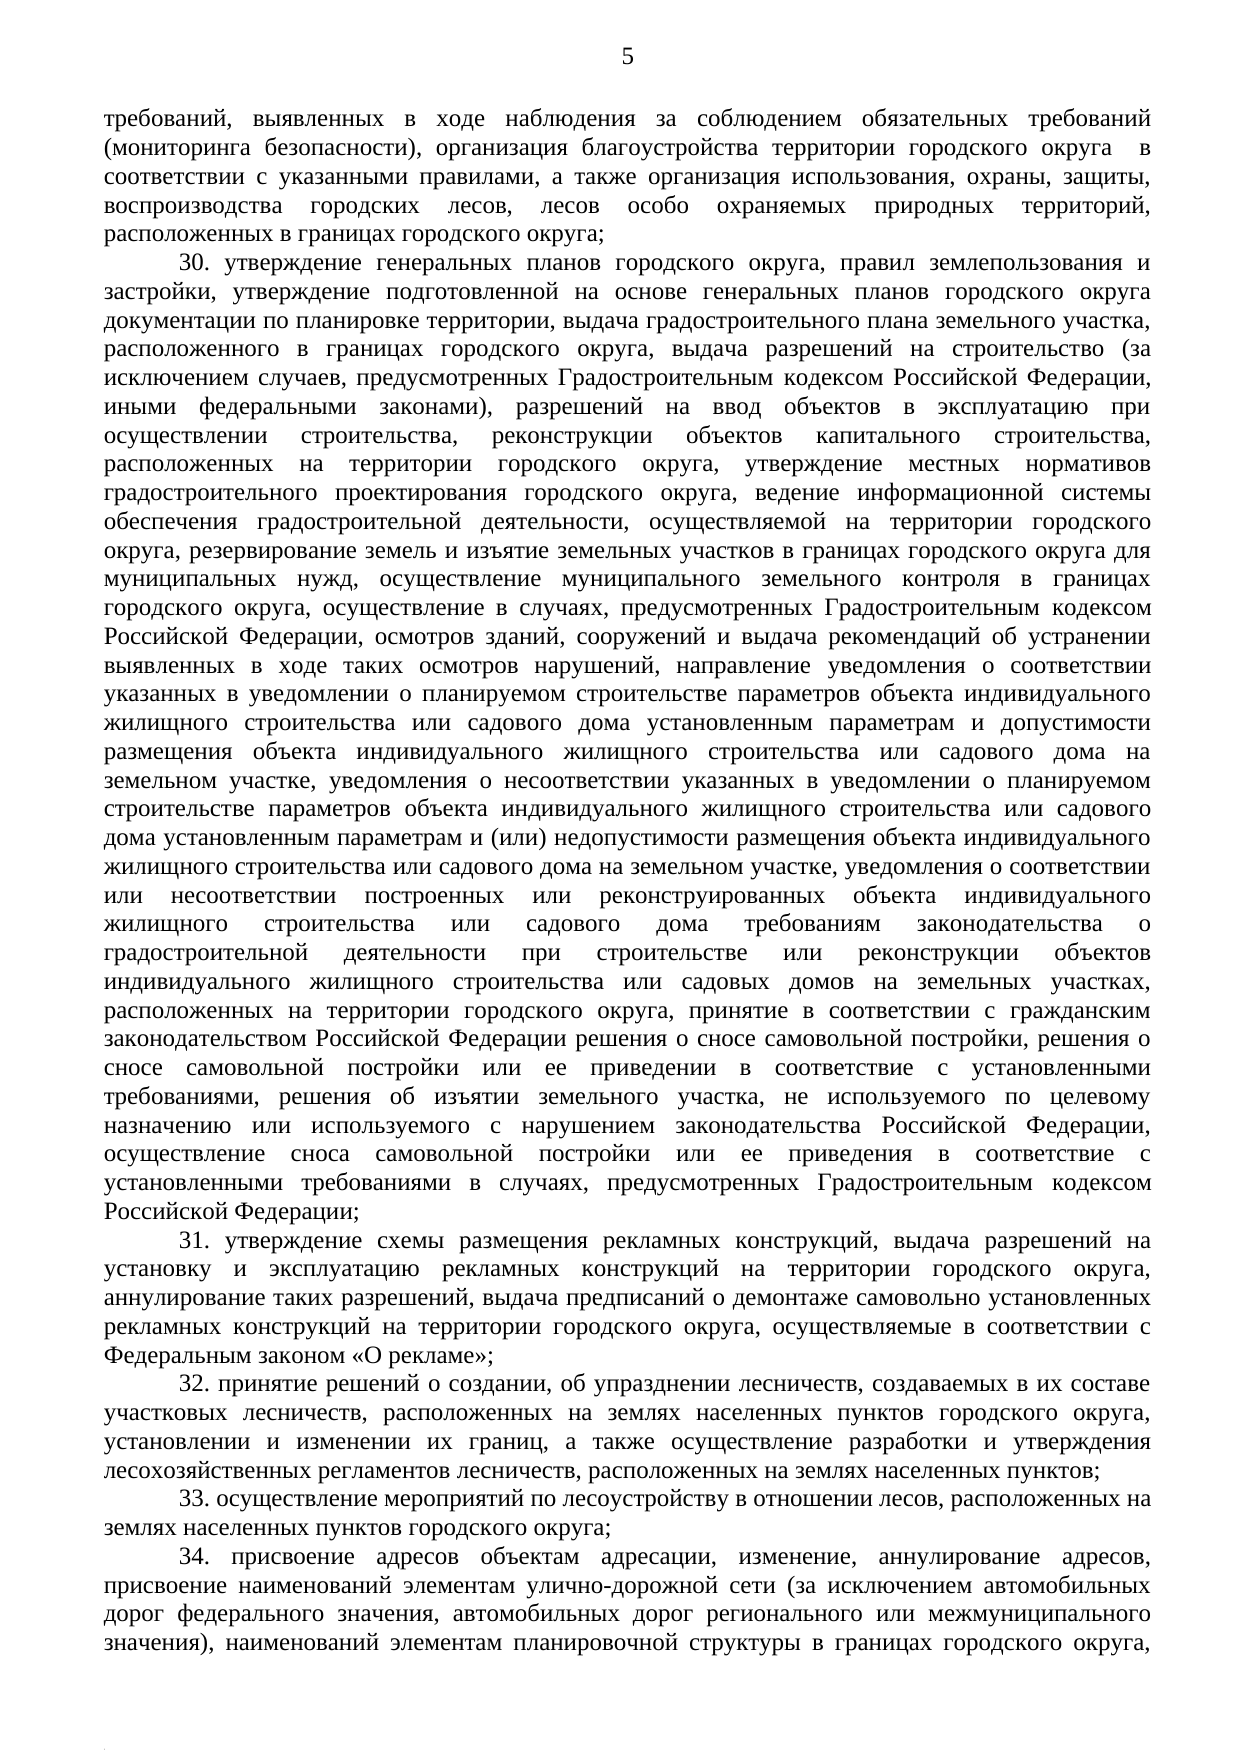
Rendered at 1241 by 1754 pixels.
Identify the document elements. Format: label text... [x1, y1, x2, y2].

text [103, 103, 1152, 247]
text 32. принятие решений о создании, об упразднении лесничеств, создаваемых в их составе участковых лесничеств, расположенных на землях населенных пунктов городского округа, установлении и изменении их границ, а также осуществление разработки и утверждения лесохозяйственных регламентов лесничеств, расположенных на землях населенных пунктов; [103, 1368, 1152, 1483]
text 33. осуществление мероприятий по лесоустройству в отношении лесов, расположенных на землях населенных пунктов городского округа; [103, 1483, 1152, 1541]
text 31. утверждение схемы размещения рекламных конструкций, выдача разрешений на установку и эксплуатацию рекламных конструкций на территории городского округа, аннулирование таких разрешений, выдача предписаний о демонтаже самовольно установленных рекламных конструкций на территории городского округа, осуществляемые в соответствии с Федеральным законом «О рекламе»; [103, 1225, 1152, 1368]
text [103, 1541, 1152, 1656]
text 30. утверждение генеральных планов городского округа, правил землепользования и застройки, утверждение подготовленной на основе генеральных планов городского округа документации по планировке территории, выдача градостроительного плана земельного участка, расположенного в границах городского округа, выдача разрешений на строительство (за исключением случаев, предусмотренных Градостроительным кодексом Российской Федерации, иными федеральными законами), разрешений на ввод объектов в эксплуатацию при осуществлении строительства, реконструкции объектов капитального строительства, расположенных на территории городского округа, утверждение местных нормативов градостроительного проектирования городского округа, ведение информационной системы обеспечения градостроительной деятельности, осуществляемой на территории городского округа, резервирование земель и изъятие земельных участков в границах городского округа для муниципальных нужд, осуществление муниципального земельного контроля в границах городского округа, осуществление в случаях, предусмотренных Градостроительным кодексом Российской Федерации, осмотров зданий, сооружений и выдача рекомендаций об устранении выявленных в ходе таких осмотров нарушений, направление уведомления о соответствии указанных в уведомлении о планируемом строительстве параметров объекта индивидуального жилищного строительства или садового дома установленным параметрам и допустимости размещения объекта индивидуального жилищного строительства или садового дома на земельном участке, уведомления о несоответствии указанных в уведомлении о планируемом строительстве параметров объекта индивидуального жилищного строительства или садового дома установленным параметрам и (или) недопустимости размещения объекта индивидуального жилищного строительства или садового дома на земельном участке, уведомления о соответствии или несоответствии построенных или реконструированных объекта индивидуального жилищного строительства или садового дома требованиям законодательства о градостроительной деятельности при строительстве или реконструкции объектов индивидуального жилищного строительства или садовых домов на земельных участках, расположенных на территории городского округа, принятие в соответствии с гражданским законодательством Российской Федерации решения о сносе самовольной постройки, решения о сносе самовольной постройки или ее приведении в соответствие с установленными требованиями, решения об изъятии земельного участка, не используемого по целевому назначению или используемого с нарушением законодательства Российской Федерации, осуществление сноса самовольной постройки или ее приведения в соответствие с установленными требованиями в случаях, предусмотренных Градостроительным кодексом Российской Федерации; [103, 247, 1152, 1225]
